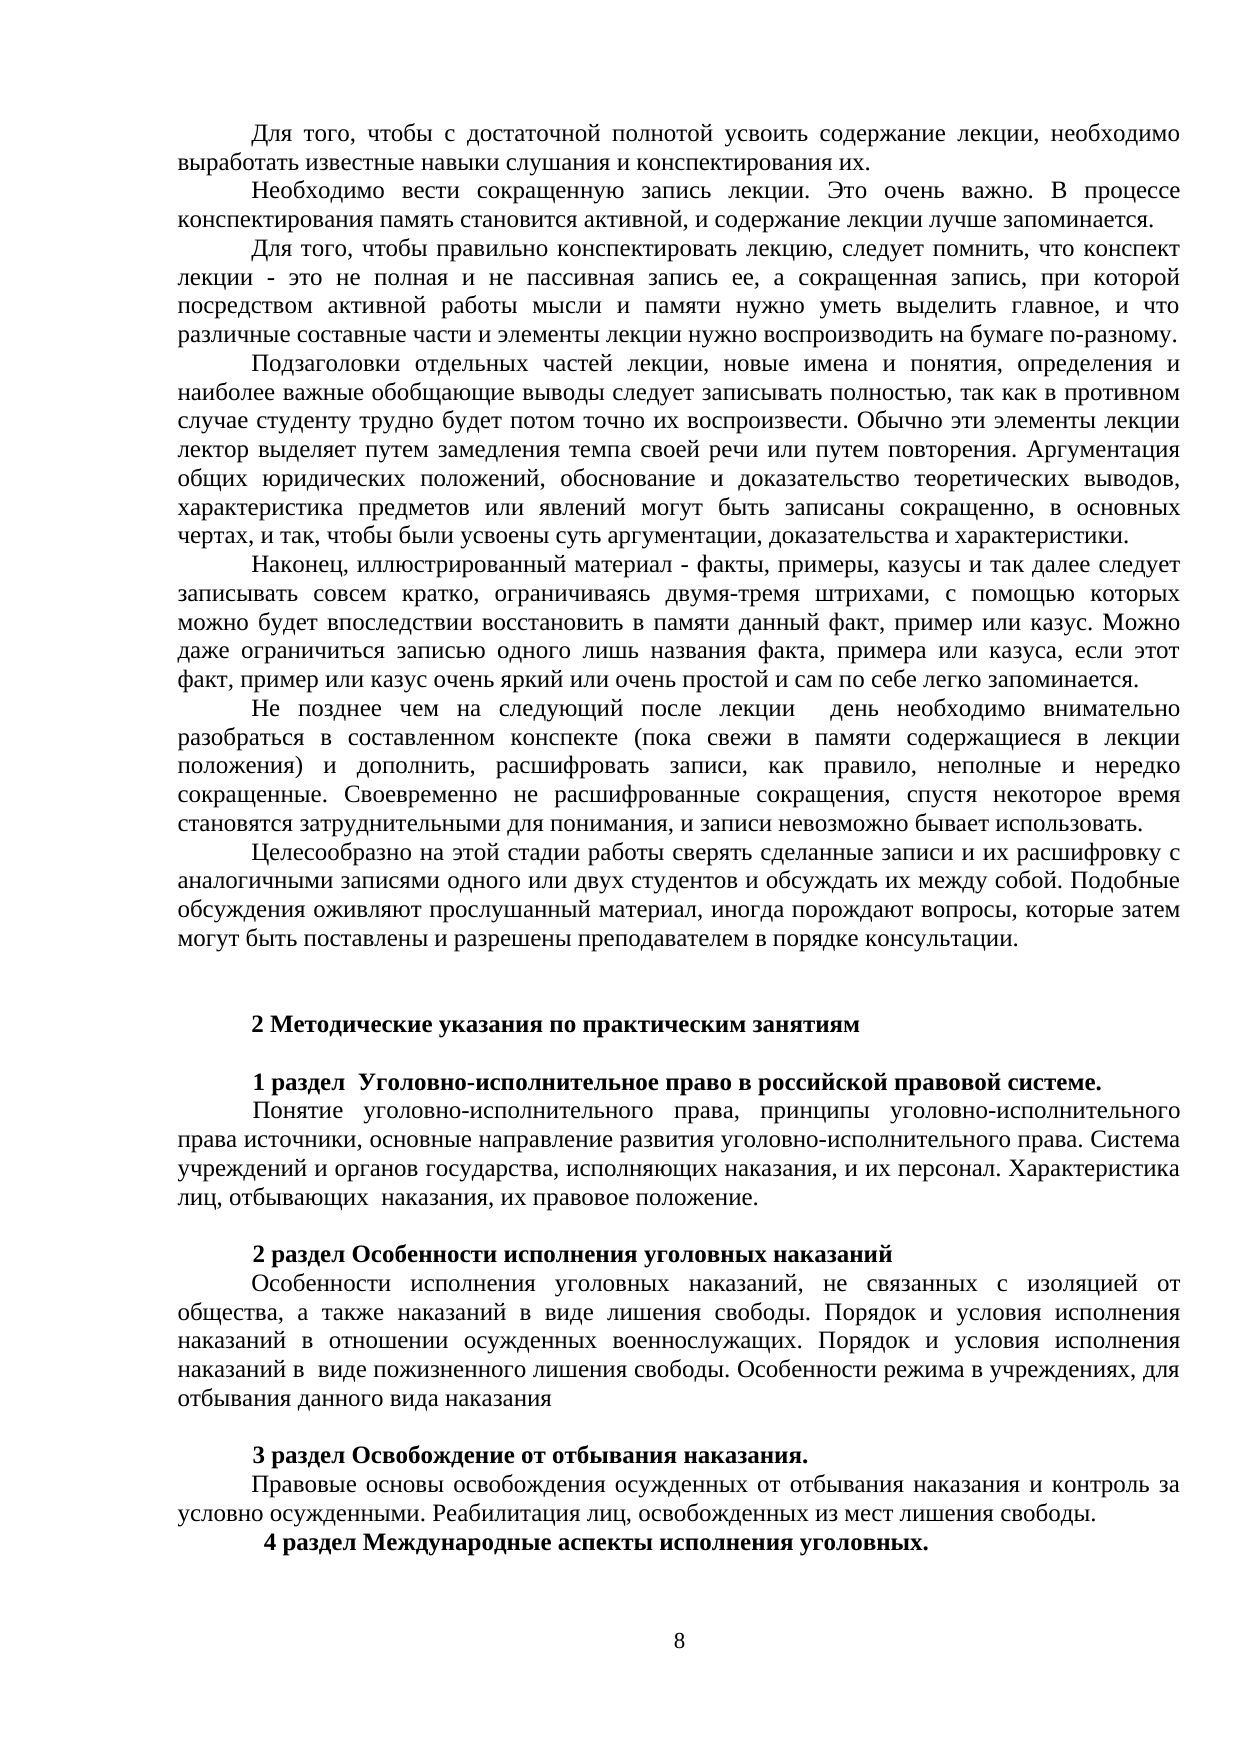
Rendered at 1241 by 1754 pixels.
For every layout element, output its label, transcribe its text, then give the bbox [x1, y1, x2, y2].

text Целесообразно на этой стадии работы сверять сделанные записи и их расшифровку с аналогичными записями одного или двух студентов и обсуждать их между собой. Подобные обсуждения оживляют прослушанный материал, иногда порождают вопросы, которые затем могут быть поставлены и разрешены преподавателем в порядке консультации. [177, 837, 1181, 952]
text 4 раздел Международные аспекты исполнения уголовных. [177, 1527, 1181, 1556]
text Для того, чтобы правильно конспектировать лекцию, следует помнить, что конспект лекции - это не полная и не пассивная запись ее, а сокращенная запись, при которой посредством активной работы мысли и памяти нужно уметь выделить главное, и что различные составные части и элементы лекции нужно воспроизводить на бумаге по-разному. [177, 233, 1181, 348]
text Для того, чтобы с достаточной полнотой усвоить содержание лекции, необходимо выработать известные навыки слушания и конспектирования их. [177, 118, 1181, 176]
text 3 раздел Освобождение от отбывания наказания. [177, 1441, 1181, 1469]
text Не позднее чем на следующий после лекции день необходимо внимательно разобраться в составленном конспекте (пока свежи в памяти содержащиеся в лекции положения) и дополнить, расшифровать записи, как правило, неполные и нередко сокращенные. Своевременно не расшифрованные сокращения, спустя некоторое время становятся затруднительными для понимания, и записи невозможно бывает использовать. [177, 693, 1181, 837]
text 1 раздел Уголовно-исполнительное право в российской правовой системе. [177, 1067, 1181, 1096]
text Подзаголовки отдельных частей лекции, новые имена и понятия, определения и наиболее важные обобщающие выводы следует записывать полностью, так как в противном случае студенту трудно будет потом точно их воспроизвести. Обычно эти элементы лекции лектор выделяет путем замедления темпа своей речи или путем повторения. Аргументация общих юридических положений, обоснование и доказательство теоретических выводов, характеристика предметов или явлений могут быть записаны сокращенно, в основных чертах, и так, чтобы были усвоены суть аргументации, доказательства и характеристики. [177, 348, 1181, 549]
text 2 Методические указания по практическим занятиям [177, 1009, 1181, 1038]
text Необходимо вести сокращенную запись лекции. Это очень важно. В процессе конспектирования память становится активной, и содержание лекции лучше запоминается. [177, 176, 1181, 233]
text Правовые основы освобождения осужденных от отбывания наказания и контроль за условно осужденными. Реабилитация лиц, освобожденных из мест лишения свободы. [177, 1469, 1181, 1527]
text Понятие уголовно-исполнительного права, принципы уголовно-исполнительного права источники, основные направление развития уголовно-исполнительного права. Система учреждений и органов государства, исполняющих наказания, и их персонал. Характеристика лиц, отбывающих наказания, их правовое положение. [177, 1096, 1181, 1211]
text Наконец, иллюстрированный материал - факты, примеры, казусы и так далее следует записывать совсем кратко, ограничиваясь двумя-тремя штрихами, с помощью которых можно будет впоследствии восстановить в памяти данный факт, пример или казус. Можно даже ограничиться записью одного лишь названия факта, примера или казуса, если этот факт, пример или казус очень яркий или очень простой и сам по себе легко запоминается. [177, 549, 1181, 693]
text Особенности исполнения уголовных наказаний, не связанных с изоляцией от общества, а также наказаний в виде лишения свободы. Порядок и условия исполнения наказаний в отношении осужденных военнослужащих. Порядок и условия исполнения наказаний в виде пожизненного лишения свободы. Особенности режима в учреждениях, для отбывания данного вида наказания [177, 1268, 1181, 1412]
text 2 раздел Особенности исполнения уголовных наказаний [177, 1239, 1181, 1268]
